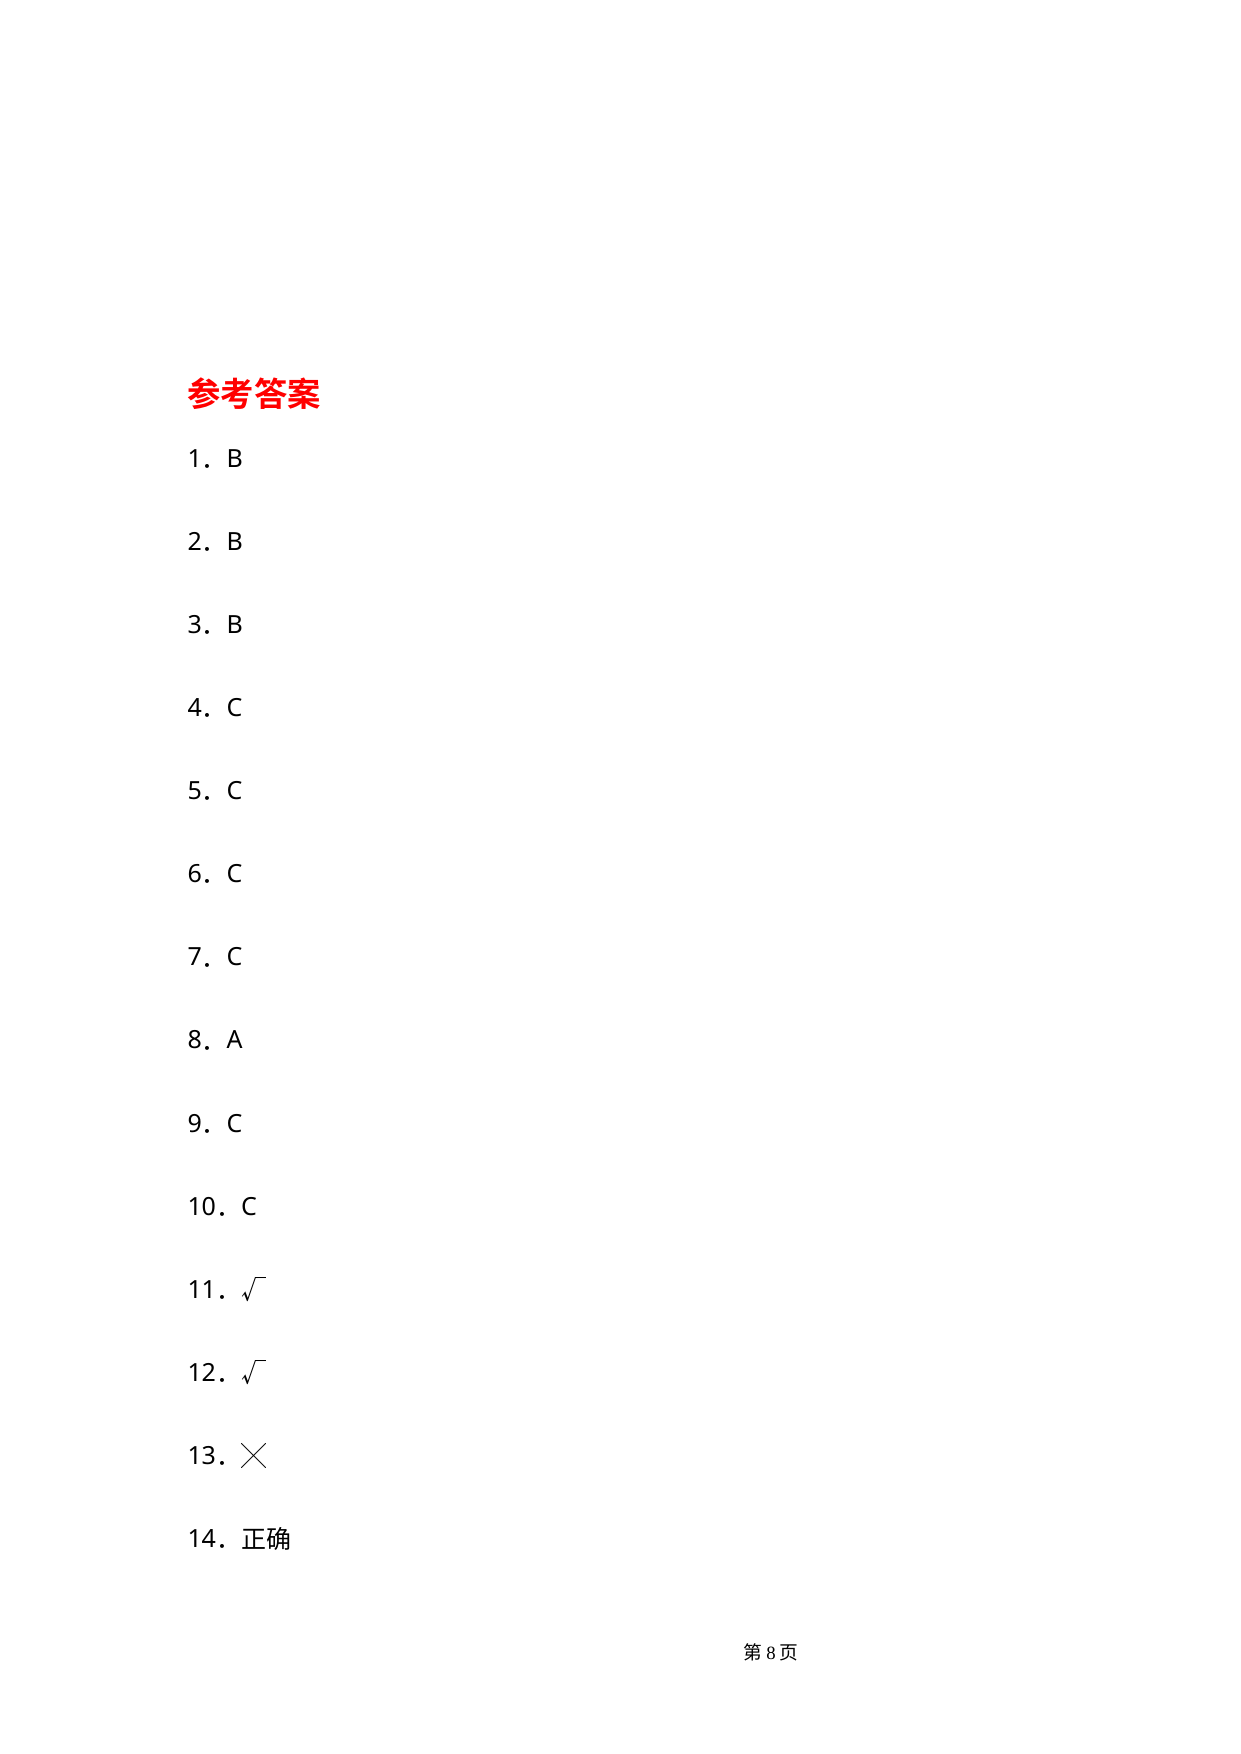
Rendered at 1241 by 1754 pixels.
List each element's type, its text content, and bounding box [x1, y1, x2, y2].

text 11．√ [187, 1256, 1053, 1321]
text 6．C [187, 841, 1053, 906]
text 13．╳ [187, 1422, 1053, 1487]
text 7．C [187, 924, 1053, 989]
text 1．B [187, 425, 1053, 490]
text 8．A [187, 1007, 1053, 1072]
text 2．B [187, 508, 1053, 573]
text 14．正确 [187, 1506, 1053, 1571]
text 9．C [187, 1090, 1053, 1155]
text 参考答案 [187, 360, 1053, 425]
text 4．C [187, 674, 1053, 739]
text 10．C [187, 1173, 1053, 1238]
text 5．C [187, 757, 1053, 822]
text 12．√ [187, 1339, 1053, 1404]
text 3．B [187, 591, 1053, 656]
